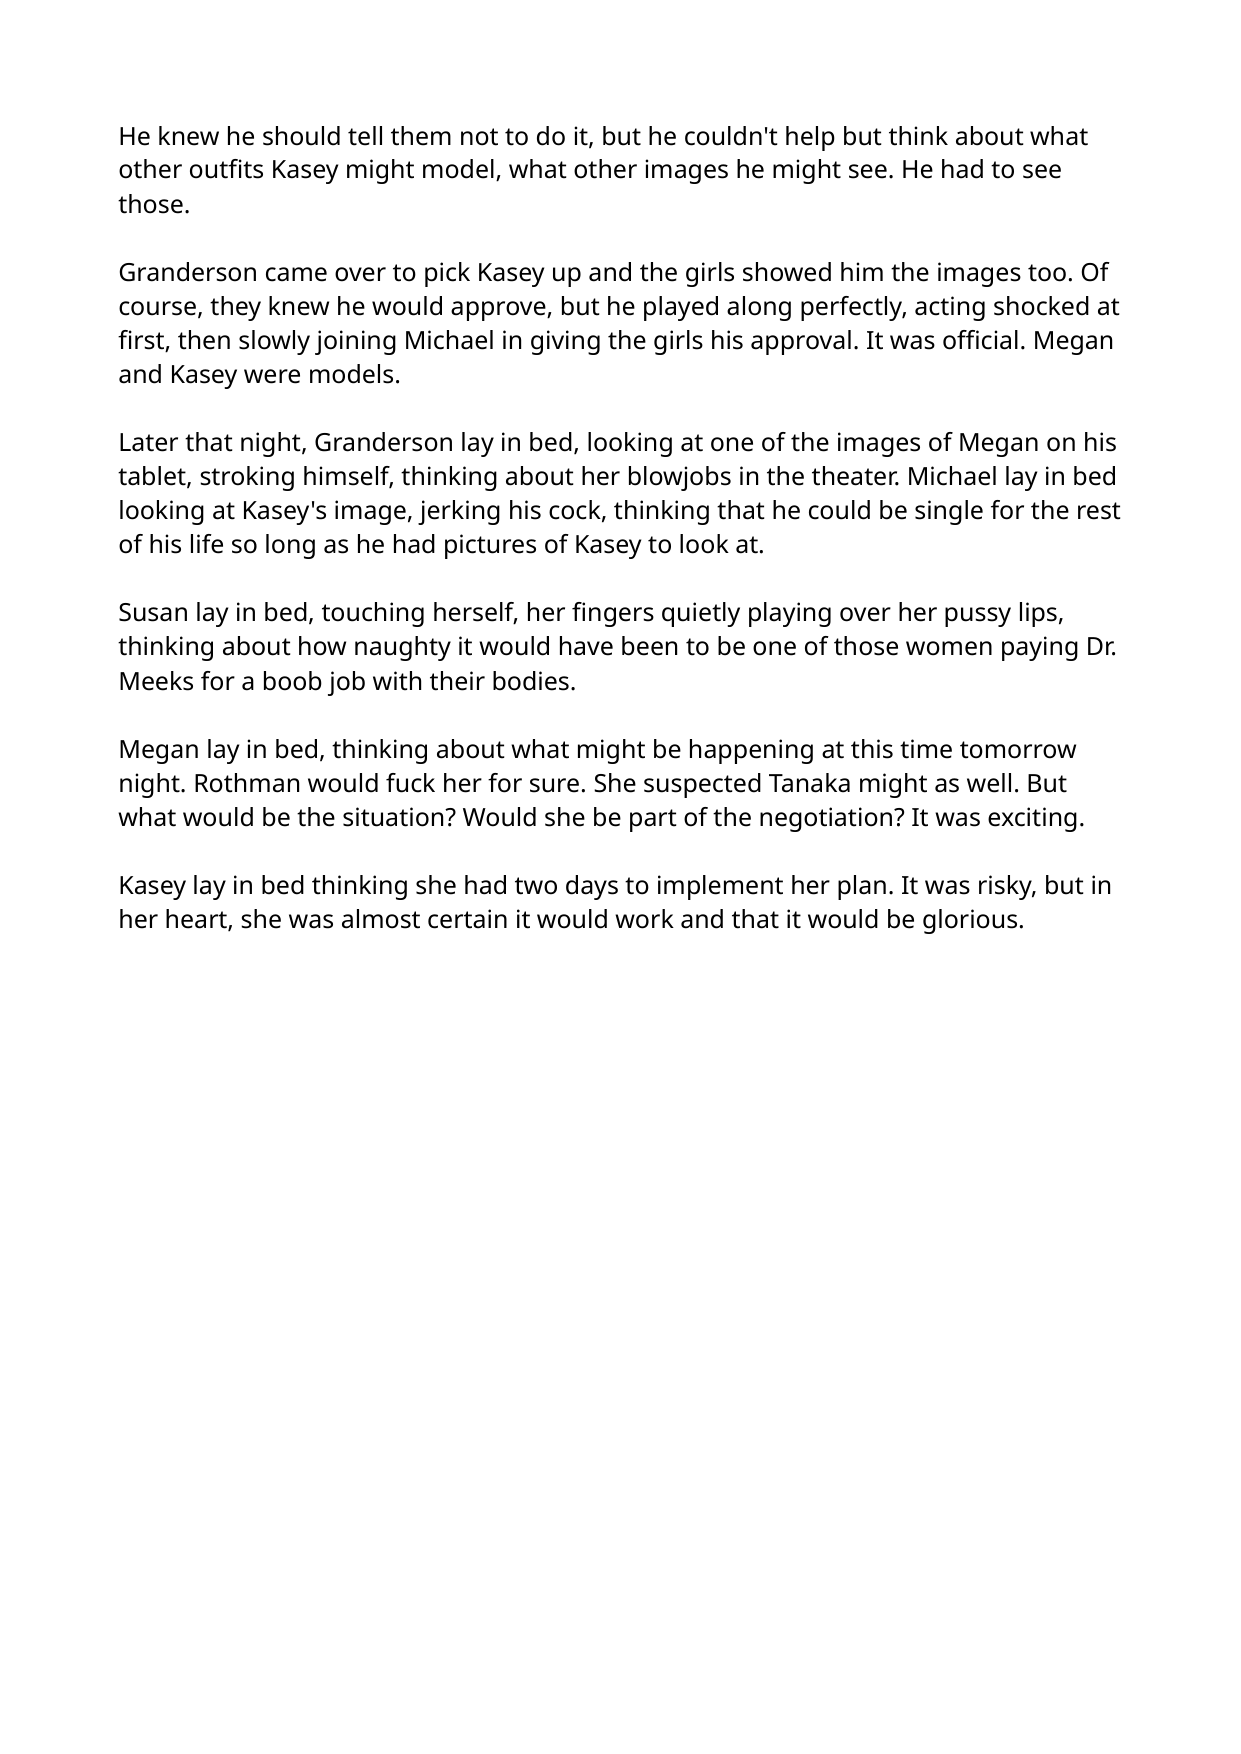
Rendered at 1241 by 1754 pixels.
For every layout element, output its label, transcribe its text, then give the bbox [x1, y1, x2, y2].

text Susan lay in bed, touching herself, her fingers quietly playing over her pussy lips, thinking about how naughty it would have been to be one of those women paying Dr. Meeks for a boob job with their bodies. [118, 595, 1122, 697]
text Megan lay in bed, thinking about what might be happening at this time tomorrow night. Rothman would fuck her for sure. She suspected Tanaka might as well. But what would be the situation? Would she be part of the negotiation? It was exciting. [118, 731, 1122, 833]
text Later that night, Granderson lay in bed, looking at one of the images of Megan on his tablet, stroking himself, thinking about her blowjobs in the theater. Michael lay in bed looking at Kasey's image, jerking his cock, thinking that he could be single for the rest of his life so long as he had pictures of Kasey to look at. [118, 425, 1122, 561]
text He knew he should tell them not to do it, but he couldn't help but think about what other outfits Kasey might model, what other images he might see. He had to see those. [118, 118, 1122, 220]
text Granderson came over to pick Kasey up and the girls showed him the images too. Of course, they knew he would approve, but he played along perfectly, acting shocked at first, then slowly joining Michael in giving the girls his approval. It was official. Megan and Kasey were models. [118, 254, 1122, 391]
text Kasey lay in bed thinking she had two days to implement her plan. It was risky, but in her heart, she was almost certain it would work and that it would be glorious. [118, 867, 1122, 936]
